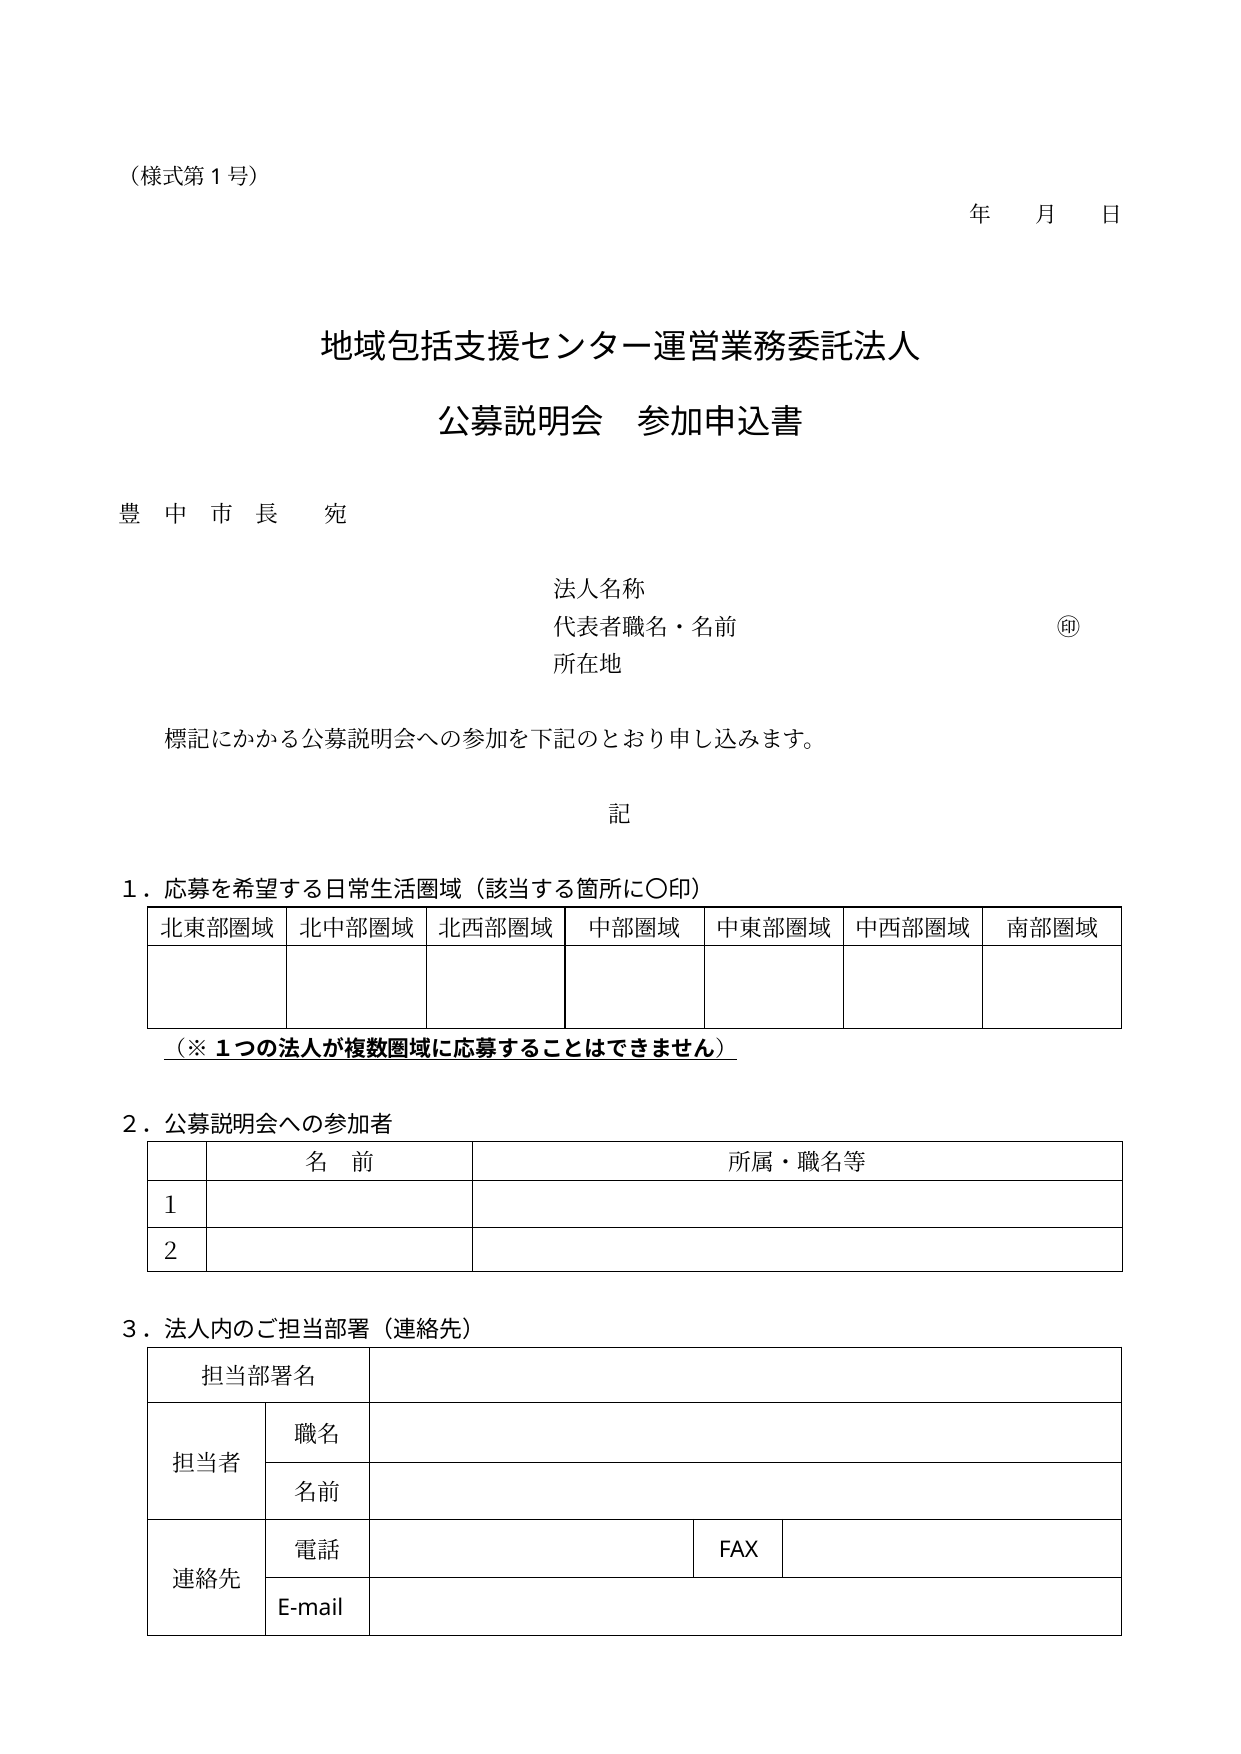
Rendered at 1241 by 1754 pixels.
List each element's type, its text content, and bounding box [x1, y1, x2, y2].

table_cell 職名 [266, 1403, 369, 1462]
table_header 北東部圏域 [148, 908, 286, 945]
table_cell １ [148, 1181, 206, 1227]
table_header 北西部圏域 [427, 908, 564, 945]
table_cell FAX [694, 1520, 782, 1577]
text 公募説明会 参加申込書 [118, 381, 1122, 456]
table_cell [983, 946, 1121, 1027]
text ２．公募説明会への参加者 [118, 1103, 1122, 1141]
table_cell [705, 946, 843, 1027]
table_cell [148, 946, 286, 1027]
text ３．法人内のご担当部署（連絡先） [118, 1309, 1122, 1347]
table_header 中西部圏域 [844, 908, 982, 945]
table_header 担当部署名 [148, 1348, 369, 1402]
table_cell [473, 1181, 1122, 1227]
table_cell [370, 1520, 693, 1577]
table_cell 担当者 [148, 1403, 265, 1519]
table_cell [473, 1228, 1122, 1271]
table_cell [427, 946, 564, 1027]
text （様式第1号） [118, 156, 1122, 194]
table_cell [370, 1463, 1121, 1519]
table_cell [207, 1181, 472, 1227]
text １．応募を希望する日常生活圏域（該当する箇所に〇印） [118, 869, 1122, 906]
table_cell [370, 1403, 1121, 1462]
table_header 南部圏域 [983, 908, 1121, 945]
text 地域包括支援センター運営業務委託法人 [118, 306, 1122, 381]
text 代表者職名・名前 ㊞ [118, 606, 1122, 644]
table_header 北中部圏域 [287, 908, 426, 945]
table_cell [207, 1228, 472, 1271]
table_cell 電話 [266, 1520, 369, 1577]
table_cell 連絡先 [148, 1520, 265, 1635]
table_cell [783, 1520, 1121, 1577]
text 法人名称 [118, 569, 1122, 606]
text （※ １つの法人が複数圏域に応募することはできません） [118, 1028, 1122, 1066]
table_cell [844, 946, 982, 1027]
text 所在地 [118, 644, 1122, 681]
table_cell [370, 1578, 1121, 1635]
table_cell [287, 946, 426, 1027]
table_header 中東部圏域 [705, 908, 843, 945]
table_cell E-mail [266, 1578, 369, 1635]
text 標記にかかる公募説明会への参加を下記のとおり申し込みます。 [118, 719, 1122, 756]
table_cell [566, 946, 704, 1027]
table_cell 名前 [266, 1463, 369, 1519]
table_header [148, 1142, 206, 1179]
table_header 中部圏域 [566, 908, 704, 945]
text 豊 中 市 長 宛 [118, 494, 1122, 531]
table_header [370, 1348, 1121, 1402]
table_header 名 前 [207, 1142, 472, 1179]
table_cell ２ [148, 1228, 206, 1271]
text 記 [118, 794, 1122, 831]
text 年 月 日 [118, 194, 1122, 231]
table_header 所属・職名等 [473, 1142, 1122, 1179]
